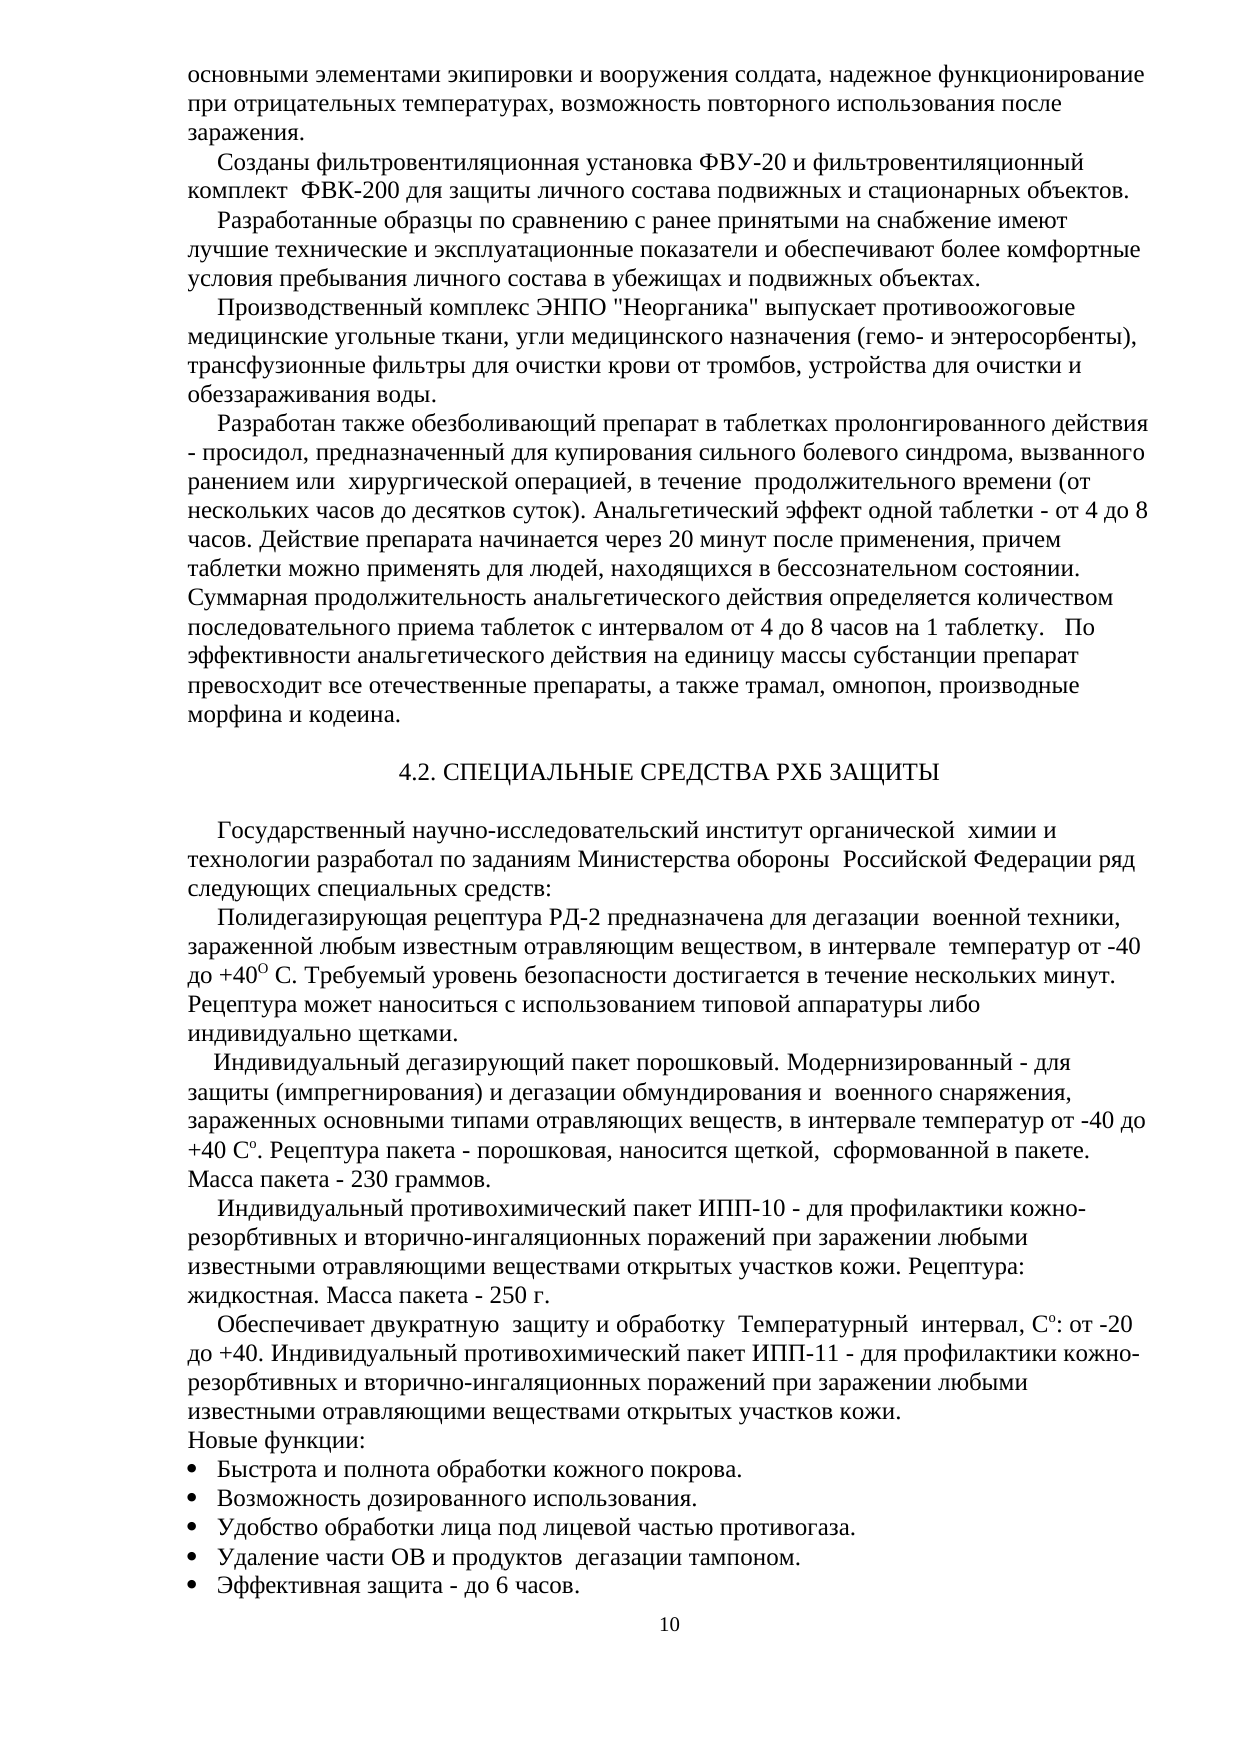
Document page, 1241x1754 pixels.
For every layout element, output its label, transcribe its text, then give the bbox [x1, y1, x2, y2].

list Быстрота и полнота обработки кожного покрова. [187, 1454, 1152, 1483]
text Разработанные образцы по сравнению с ранее принятыми на снабжение имеют лучшие технические и эксплуатационные показатели и обеспечивают более комфортные условия пребывания личного состава в убежищах и подвижных объектах. [187, 204, 1152, 292]
text Индивидуальный дегазирующий пакет порошковый. Модернизированный - для защиты (импрегнирования) и дегазации обмундирования и военного снаряжения, зараженных основными типами отравляющих веществ, в интервале температур от -40 до +40 Со. Рецептура пакета - порошковая, наносится щеткой, сформованной в пакете. Масса пакета - 230 граммов. [187, 1047, 1152, 1193]
text Разработан также обезболивающий препарат в таблетках пролонгированного действия - просидол, предназначенный для купирования сильного болевого синдрома, вызванного ранением или хирургической операцией, в течение продолжительного времени (от нескольких часов до десятков суток). Анальгетический эффект одной таблетки - от 4 до 8 часов. Действие препарата начинается через 20 минут после применения, причем таблетки можно применять для людей, находящихся в бессознательном состоянии. Суммарная продолжительность анальгетического действия определяется количеством последовательного приема таблеток с интервалом от 4 до 8 часов на 1 таблетку. По эффективности анальгетического действия на единицу массы субстанции препарат превосходит все отечественные препараты, а также трамал, омнопон, производные морфина и кодеина. [187, 408, 1152, 728]
list Возможность дозированного использования. [187, 1483, 1152, 1512]
text Производственный комплекс ЭНПО "Неорганика" выпускает противоожоговые медицинские угольные ткани, угли медицинского назначения (гемо- и энтеросорбенты), трансфузионные фильтры для очистки крови от тромбов, устройства для очистки и обеззараживания воды. [187, 292, 1152, 408]
text Индивидуальный противохимический пакет ИПП-10 - для профилактики кожно-резорбтивных и вторично-ингаляционных поражений при заражении любыми известными отравляющими веществами открытых участков кожи. Рецептура: жидкостная. Масса пакета - 250 г. [187, 1193, 1152, 1309]
text Государственный научно-исследовательский институт органической химии и технологии разработал по заданиям Министерства обороны Российской Федерации ряд следующих специальных средств: [187, 815, 1152, 902]
list Удобство обработки лица под лицевой частью противогаза. [187, 1512, 1152, 1541]
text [187, 59, 1152, 146]
text 4.2. СПЕЦИАЛЬНЫЕ СРЕДСТВА РХБ ЗАЩИТЫ [187, 757, 1152, 786]
text Полидегазирующая рецептура РД-2 предназначена для дегазации военной техники, зараженной любым известным отравляющим веществом, в интервале температур от -40 до +40O С. Требуемый уровень безопасности достигается в течение нескольких минут. Рецептура может наноситься с использованием типовой аппаратуры либо индивидуально щетками. [187, 902, 1152, 1047]
text Обеспечивает двукратную защиту и обработку Температурный интервал, Со: от -20 до +40. Индивидуальный противохимический пакет ИПП-11 - для профилактики кожно-резорбтивных и вторично-ингаляционных поражений при заражении любыми известными отравляющими веществами открытых участков кожи. [187, 1309, 1152, 1425]
text Созданы фильтровентиляционная установка ФВУ-20 и фильтровентиляционный комплект ФВК-200 для защиты личного состава подвижных и стационарных объектов. [187, 146, 1152, 204]
text Новые функции: [187, 1425, 1152, 1454]
list Удаление части ОВ и продуктов дегазации тампоном. [187, 1541, 1152, 1570]
list Эффективная защита - до 6 часов. [187, 1570, 1152, 1599]
